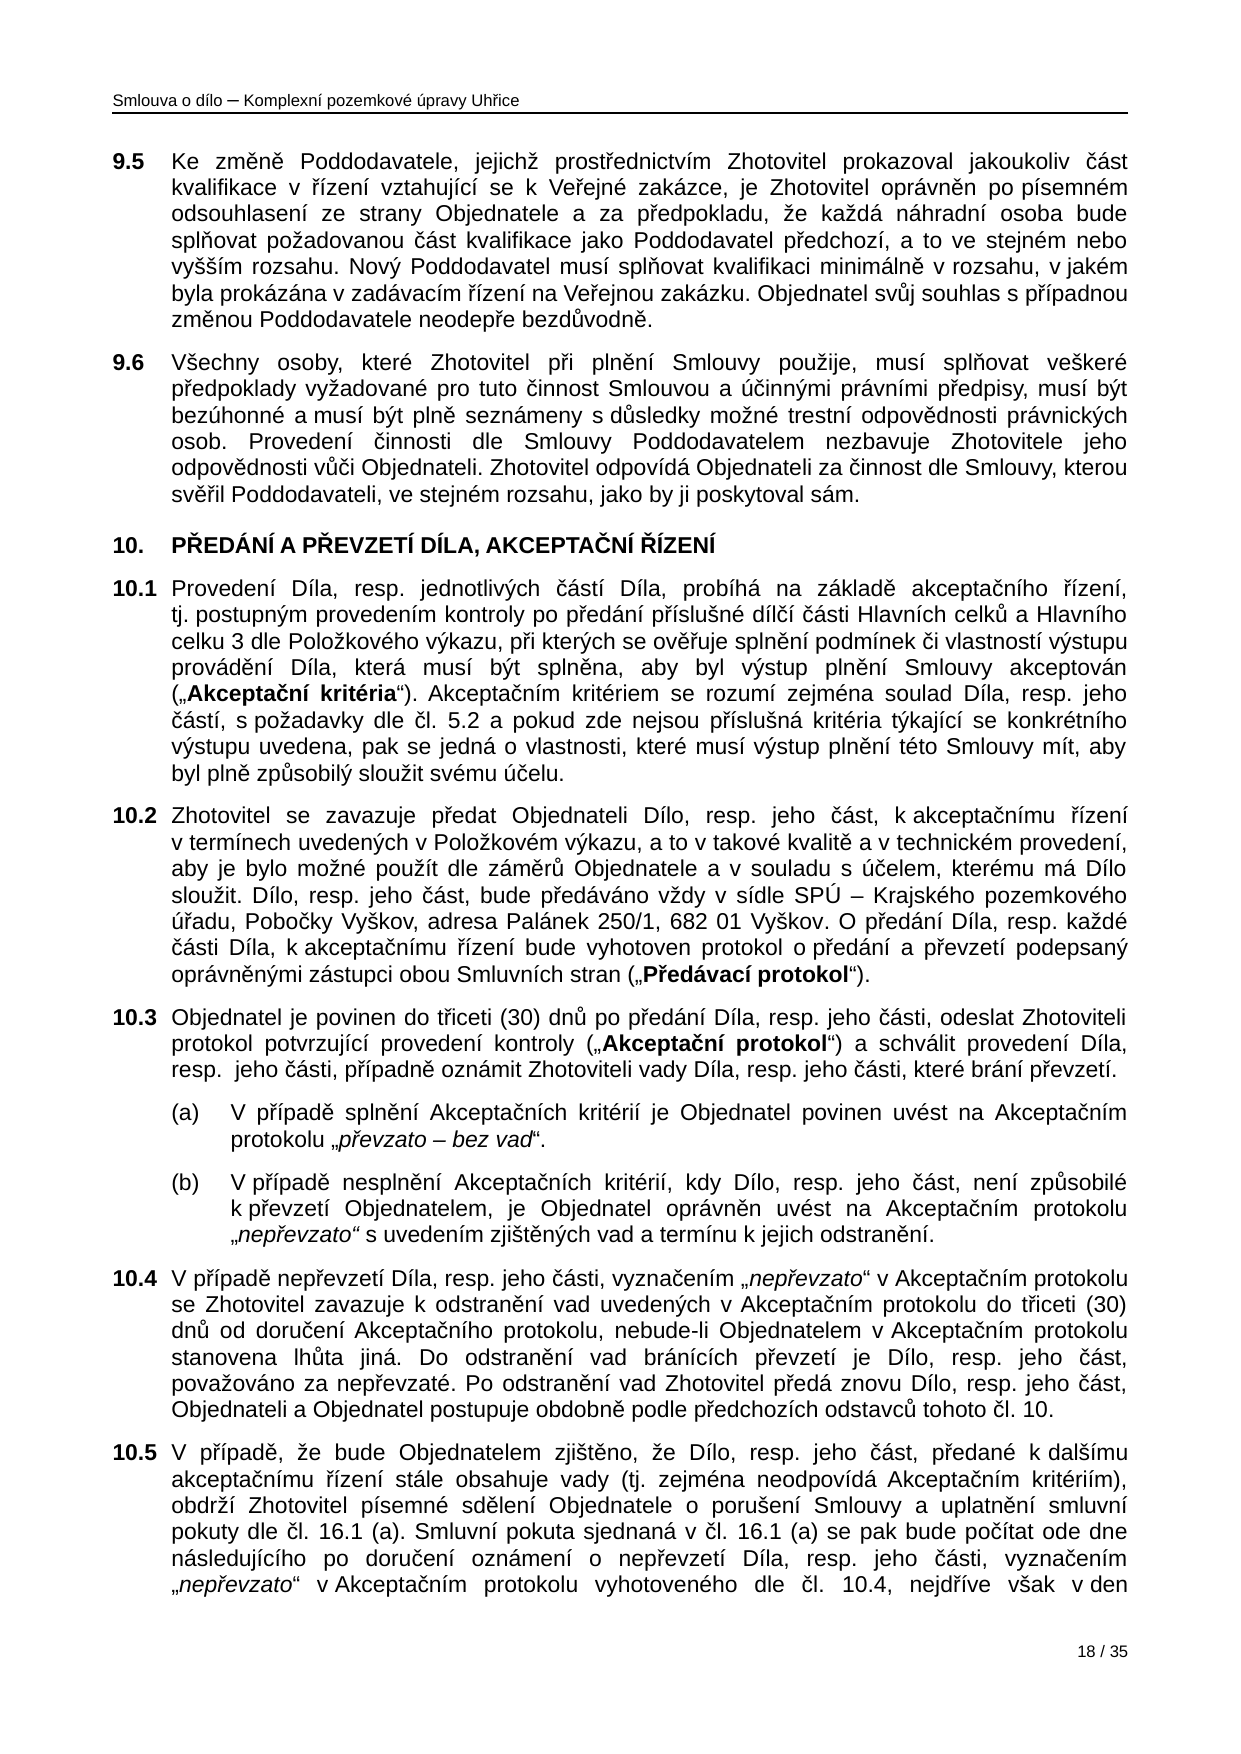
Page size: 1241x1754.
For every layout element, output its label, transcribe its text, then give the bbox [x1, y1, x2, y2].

list V případě nesplnění Akceptačních kritérií, kdy Dílo, resp. jeho část, není způsobilé k převzetí Objednatelem, je Objednatel oprávněn uvést na Akceptačním protokolu „nepřevzato“ s uvedením zjištěných vad a termínu k jejich odstranění. [171, 1169, 1128, 1248]
text Objednatel je povinen do třiceti (30) dnů po předání Díla, resp. jeho části, odeslat Zhotoviteli protokol potvrzující provedení kontroly („Akceptační protokol“) a schválit provedení Díla, resp. jeho části, případně oznámit Zhotoviteli vady Díla, resp. jeho části, které brání převzetí. [112, 1004, 1128, 1083]
text Předání a převzetí Díla, Akceptační řízení [112, 532, 1128, 558]
text Zhotovitel se zavazuje předat Objednateli Dílo, resp. jeho část, k akceptačnímu řízení v termínech uvedených v Položkovém výkazu, a to v takové kvalitě a v technickém provedení, aby je bylo možné použít dle záměrů Objednatele a v souladu s účelem, kterému má Dílo sloužit. Dílo, resp. jeho část, bude předáváno vždy v sídle SPÚ – Krajského pozemkového úřadu, Pobočky Vyškov, adresa Palánek 250/1, 682 01 Vyškov. O předání Díla, resp. každé části Díla, k akceptačnímu řízení bude vyhotoven protokol o předání a převzetí podepsaný oprávněnými zástupci obou Smluvních stran („Předávací protokol“). [112, 802, 1128, 987]
text V případě nepřevzetí Díla, resp. jeho části, vyznačením „nepřevzato“ v Akceptačním protokolu se Zhotovitel zavazuje k odstranění vad uvedených v Akceptačním protokolu do třiceti (30) dnů od doručení Akceptačního protokolu, nebude-li Objednatelem v Akceptačním protokolu stanovena lhůta jiná. Do odstranění vad bránících převzetí je Dílo, resp. jeho část, považováno za nepřevzaté. Po odstranění vad Zhotovitel předá znovu Dílo, resp. jeho část, Objednateli a Objednatel postupuje obdobně podle předchozích odstavců tohoto čl. 10. [112, 1264, 1128, 1423]
text Všechny osoby, které Zhotovitel při plnění Smlouvy použije, musí splňovat veškeré předpoklady vyžadované pro tuto činnost Smlouvou a účinnými právními předpisy, musí být bezúhonné a musí být plně seznámeny s důsledky možné trestní odpovědnosti právnických osob. Provedení činnosti dle Smlouvy Poddodavatelem nezbavuje Zhotovitele jeho odpovědnosti vůči Objednateli. Zhotovitel odpovídá Objednateli za činnost dle Smlouvy, kterou svěřil Poddodavateli, ve stejném rozsahu, jako by ji poskytoval sám. [112, 349, 1128, 507]
text Provedení Díla, resp. jednotlivých částí Díla, probíhá na základě akceptačního řízení, tj. postupným provedením kontroly po předání příslušné dílčí části Hlavních celků a Hlavního celku 3 dle Položkového výkazu, při kterých se ověřuje splnění podmínek či vlastností výstupu provádění Díla, která musí být splněna, aby byl výstup plnění Smlouvy akceptován („Akceptační kritéria“). Akceptačním kritériem se rozumí zejména soulad Díla, resp. jeho částí, s požadavky dle čl. 5.2 a pokud zde nejsou příslušná kritéria týkající se konkrétního výstupu uvedena, pak se jedná o vlastnosti, které musí výstup plnění této Smlouvy mít, aby byl plně způsobilý sloužit svému účelu. [112, 575, 1128, 786]
text Ke změně Poddodavatele, jejichž prostřednictvím Zhotovitel prokazoval jakoukoliv část kvalifikace v řízení vztahující se k Veřejné zakázce, je Zhotovitel oprávněn po písemném odsouhlasení ze strany Objednatele a za předpokladu, že každá náhradní osoba bude splňovat požadovanou část kvalifikace jako Poddodavatel předchozí, a to ve stejném nebo vyšším rozsahu. Nový Poddodavatel musí splňovat kvalifikaci minimálně v rozsahu, v jakém byla prokázána v zadávacím řízení na Veřejnou zakázku. Objednatel svůj souhlas s případnou změnou Poddodavatele neodepře bezdůvodně. [112, 148, 1128, 332]
list V případě splnění Akceptačních kritérií je Objednatel povinen uvést na Akceptačním protokolu „převzato – bez vad“. [171, 1099, 1128, 1152]
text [112, 1439, 1128, 1597]
